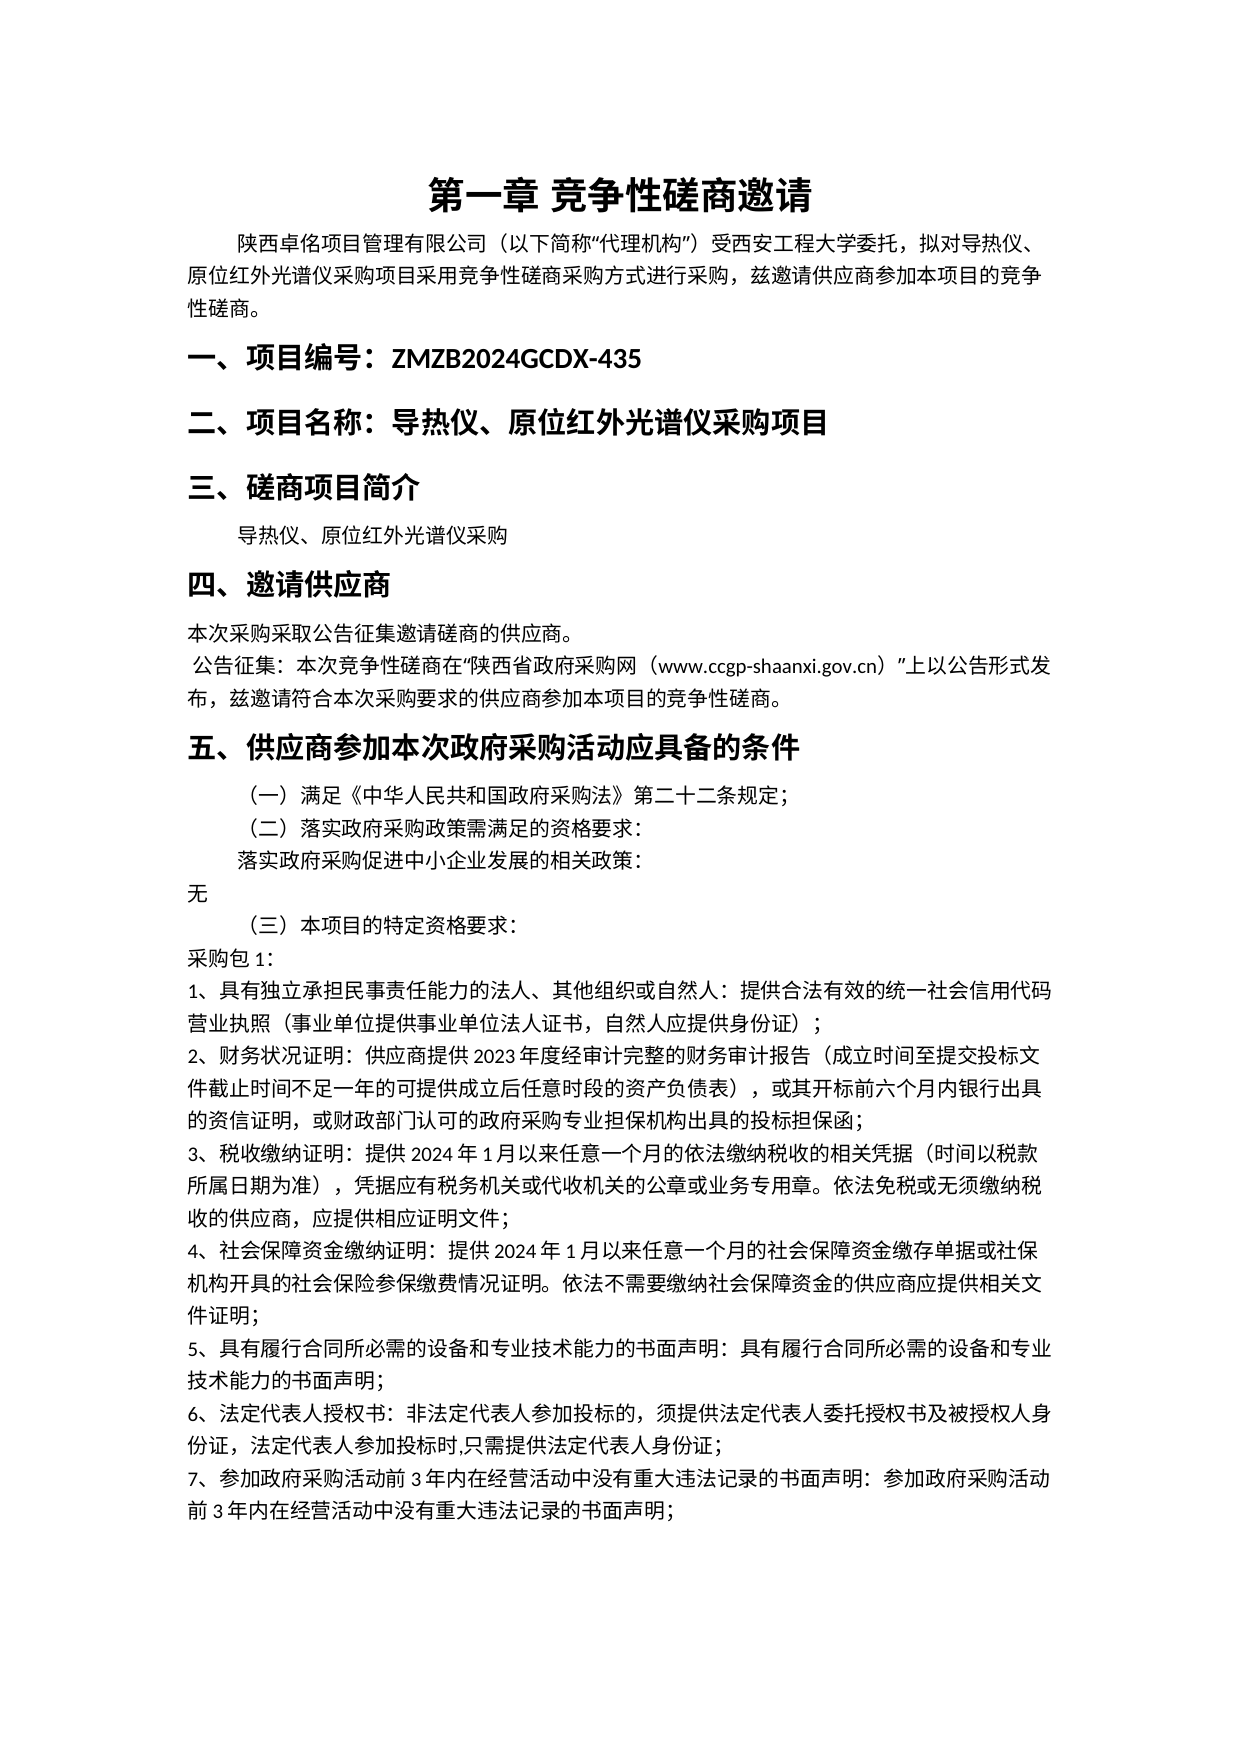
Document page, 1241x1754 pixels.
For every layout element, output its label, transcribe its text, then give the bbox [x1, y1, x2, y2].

text （二）落实政府采购政策需满足的资格要求： [187, 812, 1053, 844]
text 三、磋商项目简介 [187, 454, 1053, 519]
text 第一章 竞争性磋商邀请 [187, 162, 1053, 227]
text 3、税收缴纳证明：提供2024年1月以来任意一个月的依法缴纳税收的相关凭据（时间以税款所属日期为准），凭据应有税务机关或代收机关的公章或业务专用章。依法免税或无须缴纳税收的供应商，应提供相应证明文件； [187, 1137, 1053, 1234]
text 7、参加政府采购活动前3年内在经营活动中没有重大违法记录的书面声明：参加政府采购活动前3年内在经营活动中没有重大违法记录的书面声明； [187, 1462, 1053, 1527]
text 五、供应商参加本次政府采购活动应具备的条件 [187, 714, 1053, 779]
text （一）满足《中华人民共和国政府采购法》第二十二条规定； [187, 779, 1053, 812]
text 2、财务状况证明：供应商提供2023年度经审计完整的财务审计报告（成立时间至提交投标文件截止时间不足一年的可提供成立后任意时段的资产负债表），或其开标前六个月内银行出具的资信证明，或财政部门认可的政府采购专业担保机构出具的投标担保函； [187, 1039, 1053, 1137]
text 导热仪、原位红外光谱仪采购 [187, 519, 1053, 552]
text 四、邀请供应商 [187, 552, 1053, 617]
text 无 [187, 877, 1053, 909]
text 公告征集：本次竞争性磋商在“陕西省政府采购网（www.ccgp-shaanxi.gov.cn）”上以公告形式发布，兹邀请符合本次采购要求的供应商参加本项目的竞争性磋商。 [187, 649, 1053, 714]
text 落实政府采购促进中小企业发展的相关政策： [187, 844, 1053, 877]
text 本次采购采取公告征集邀请磋商的供应商。 [187, 617, 1053, 649]
text （三）本项目的特定资格要求： [187, 909, 1053, 942]
text 一、项目编号：ZMZB2024GCDX-435 [187, 324, 1053, 389]
text 陕西卓佲项目管理有限公司（以下简称“代理机构”）受西安工程大学委托，拟对导热仪、原位红外光谱仪采购项目采用竞争性磋商采购方式进行采购，兹邀请供应商参加本项目的竞争性磋商。 [187, 227, 1053, 324]
text 6、法定代表人授权书：非法定代表人参加投标的，须提供法定代表人委托授权书及被授权人身份证，法定代表人参加投标时,只需提供法定代表人身份证； [187, 1397, 1053, 1462]
text 1、具有独立承担民事责任能力的法人、其他组织或自然人：提供合法有效的统一社会信用代码营业执照（事业单位提供事业单位法人证书，自然人应提供身份证）； [187, 974, 1053, 1039]
text 采购包1： [187, 942, 1053, 974]
text 5、具有履行合同所必需的设备和专业技术能力的书面声明：具有履行合同所必需的设备和专业技术能力的书面声明； [187, 1332, 1053, 1397]
text 4、社会保障资金缴纳证明：提供2024年1月以来任意一个月的社会保障资金缴存单据或社保机构开具的社会保险参保缴费情况证明。依法不需要缴纳社会保障资金的供应商应提供相关文件证明； [187, 1234, 1053, 1332]
text 二、项目名称：导热仪、原位红外光谱仪采购项目 [187, 389, 1053, 454]
